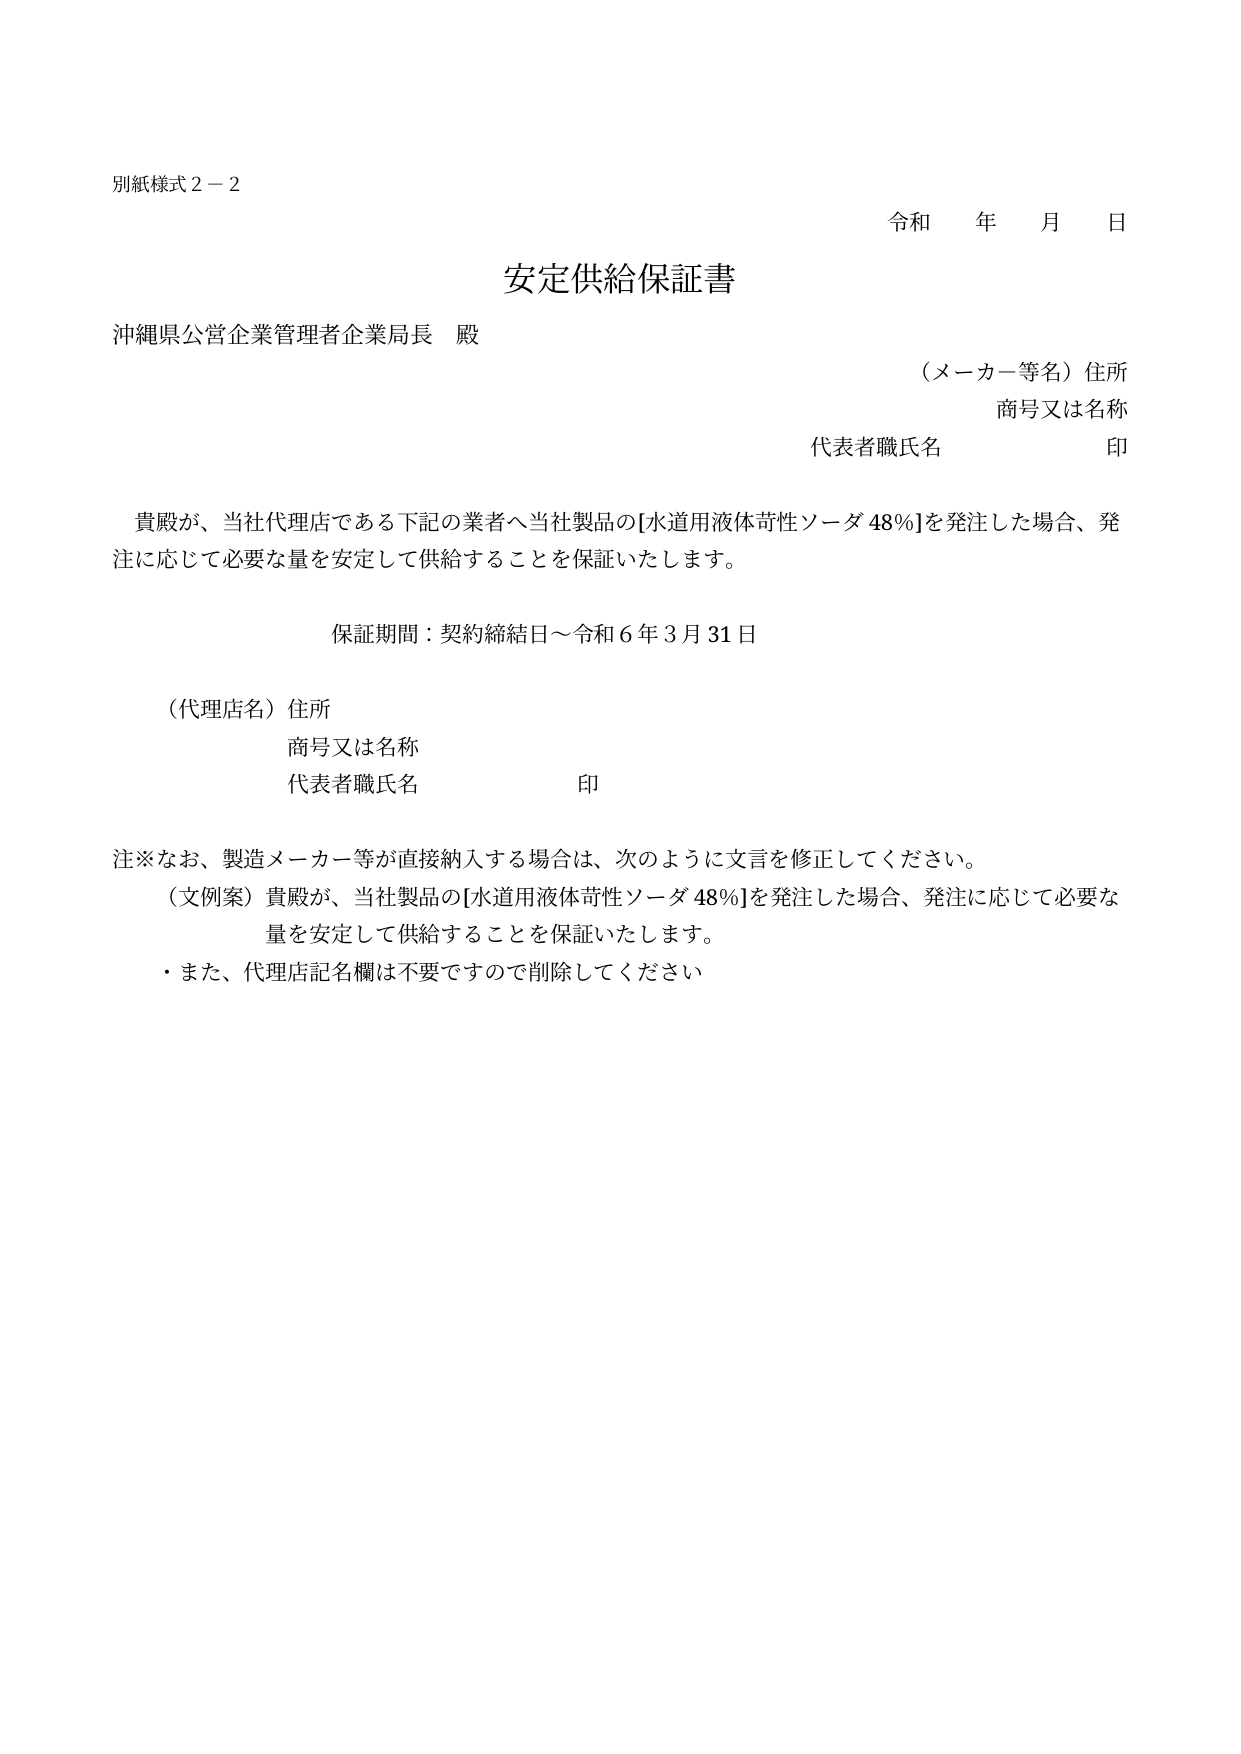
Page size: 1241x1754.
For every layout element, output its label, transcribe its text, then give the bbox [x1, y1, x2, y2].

text 商号又は名称 [112, 727, 1128, 764]
text （メーカ－等名）住所 [112, 352, 1128, 389]
text 注※なお、製造メーカー等が直接納入する場合は、次のように文言を修正してください。 [112, 839, 1128, 877]
text 代表者職氏名 印 [112, 427, 1128, 464]
text 商号又は名称 [112, 389, 1128, 427]
text ・また、代理店記名欄は不要ですので削除してください [112, 952, 1128, 989]
text 保証期間：契約締結日～令和６年３月31日 [112, 614, 1128, 652]
text 貴殿が、当社代理店である下記の業者へ当社製品の[水道用液体苛性ソーダ48％]を発注した場合、発注に応じて必要な量を安定して供給することを保証いたします。 [112, 502, 1128, 577]
text 令和 年 月 日 [112, 202, 1128, 239]
text 安定供給保証書 [112, 239, 1128, 314]
text 代表者職氏名 印 [112, 764, 1128, 802]
text 別紙様式２－２ [112, 164, 1128, 202]
text 沖縄県公営企業管理者企業局長 殿 [112, 314, 1128, 352]
text （文例案）貴殿が、当社製品の[水道用液体苛性ソーダ48％]を発注した場合、発注に応じて必要な量を安定して供給することを保証いたします。 [112, 877, 1128, 952]
text （代理店名）住所 [112, 689, 1128, 727]
